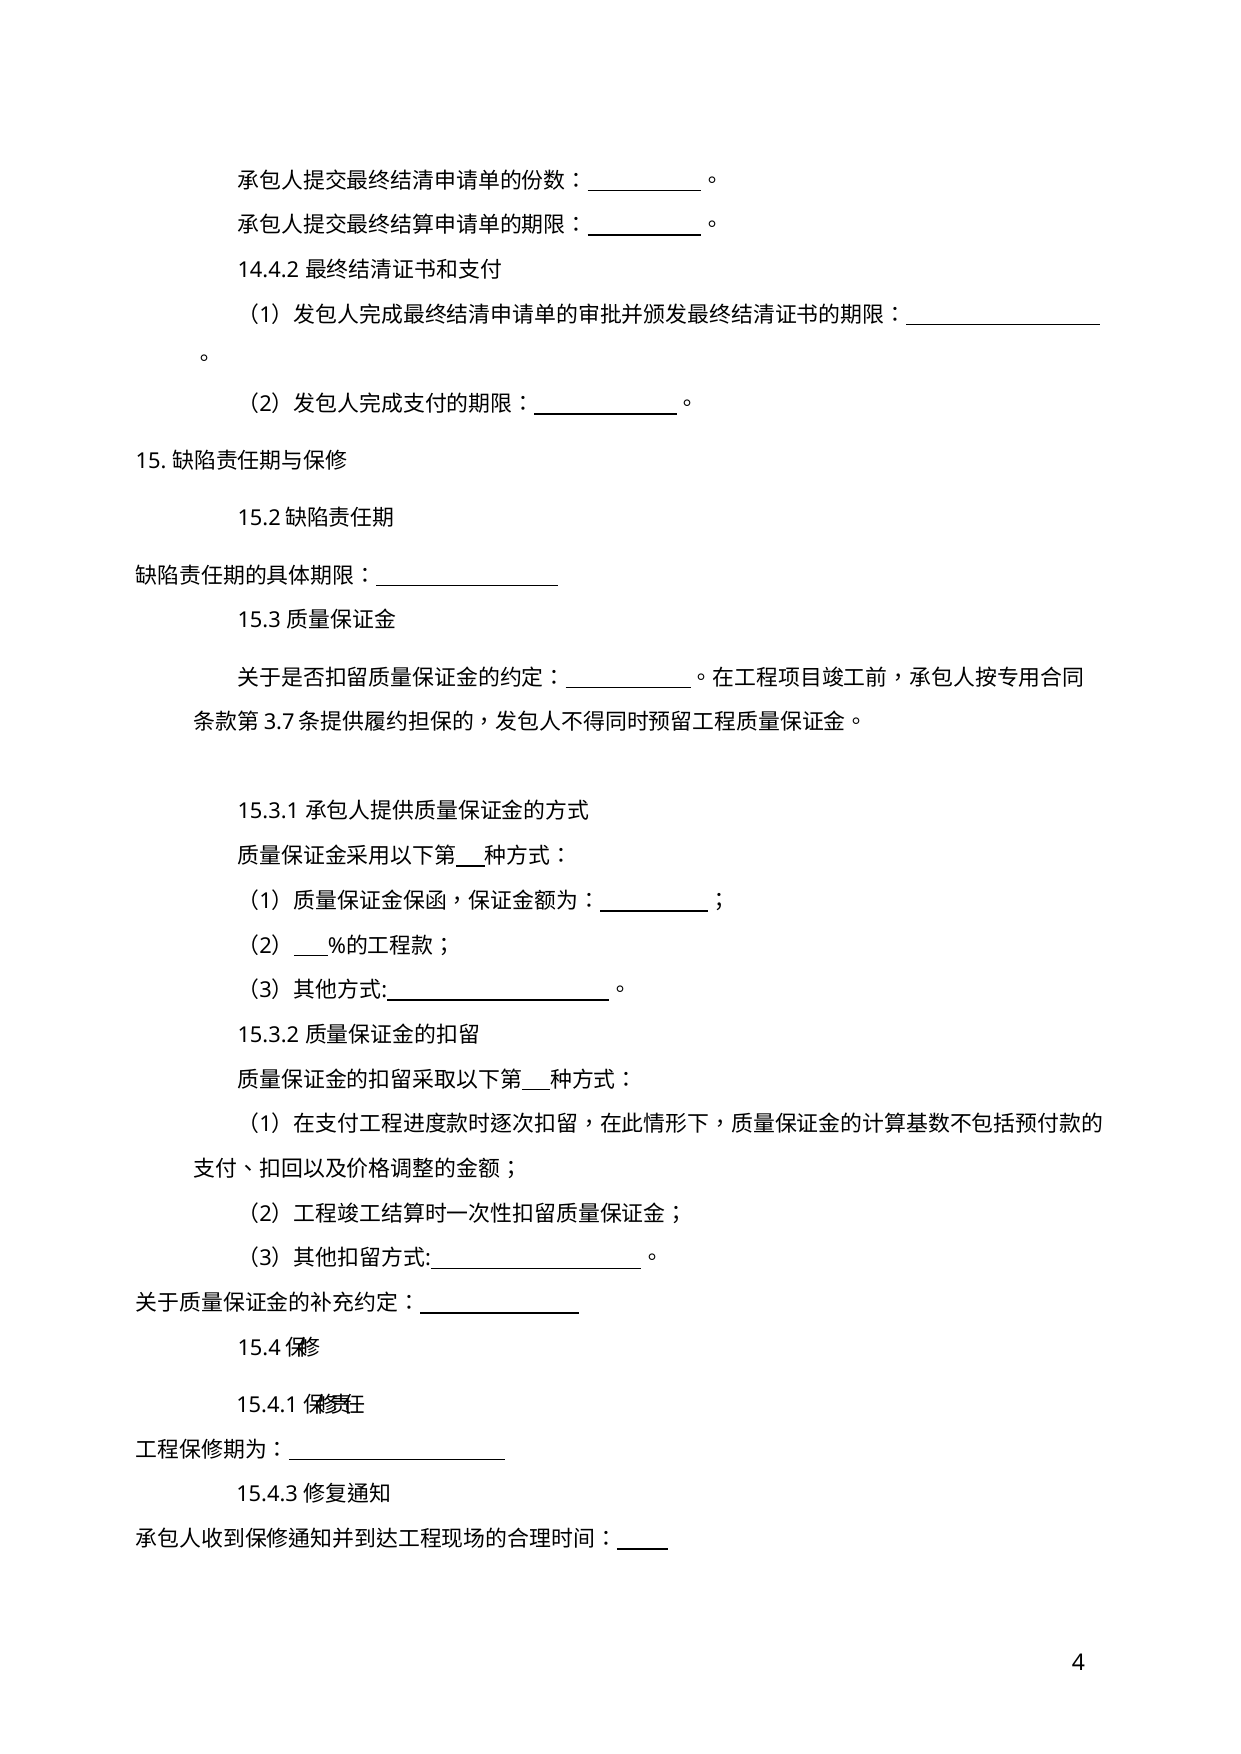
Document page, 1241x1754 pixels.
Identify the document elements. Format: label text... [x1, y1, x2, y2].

text 15.4保修 [193, 1332, 1105, 1362]
text 关于是否扣留质量保证金的约定： 。在工程项目竣工前，承包人按专用合同条款第3.7条提供履约担保的，发包人不得同时预留工程质量保证金。 [193, 661, 1105, 736]
text 15.3 质量保证金 [193, 604, 1105, 634]
subtitle 15. 缺陷责任期与保修 [135, 445, 1105, 475]
text 15.3.2 质量保证金的扣留 [193, 1019, 1105, 1049]
text （1）发包人完成最终结清申请单的审批并颁发最终结清证书的期限： 。 [193, 299, 1105, 373]
text 15.4.1 保修责任 [193, 1389, 1105, 1419]
text 承包人提交最终结算申请单的期限： 。 [193, 209, 1105, 239]
text 15.3.1 承包人提供质量保证金的方式 [193, 796, 1105, 825]
text 质量保证金的扣留采取以下第 种方式： [193, 1064, 1105, 1093]
text 关于质量保证金的补充约定： [135, 1287, 1105, 1317]
text 承包人提交最终结清申请单的份数： 。 [193, 164, 1105, 194]
text 工程保修期为： [135, 1434, 1105, 1463]
text （2）工程竣工结算时一次性扣留质量保证金； [193, 1198, 1105, 1227]
text （2）发包人完成支付的期限： 。 [193, 388, 1105, 418]
text （3）其他扣留方式: 。 [193, 1242, 1105, 1272]
text （1）在支付工程进度款时逐次扣留，在此情形下，质量保证金的计算基数不包括预付款的支付、扣回以及价格调整的金额； [193, 1108, 1105, 1183]
text 14.4.2 最终结清证书和支付 [193, 254, 1105, 284]
text 缺陷责任期的具体期限： [135, 559, 1105, 589]
text （1）质量保证金保函，保证金额为： ； [193, 885, 1105, 915]
text （3）其他方式: 。 [193, 974, 1105, 1004]
text 15.4.3 修复通知 [193, 1478, 1105, 1508]
text （2） %的工程款； [193, 929, 1105, 959]
text 15.2缺陷责任期 [193, 502, 1105, 532]
text 承包人收到保修通知并到达工程现场的合理时间： [135, 1523, 1105, 1553]
text 质量保证金采用以下第 种方式： [193, 840, 1105, 870]
